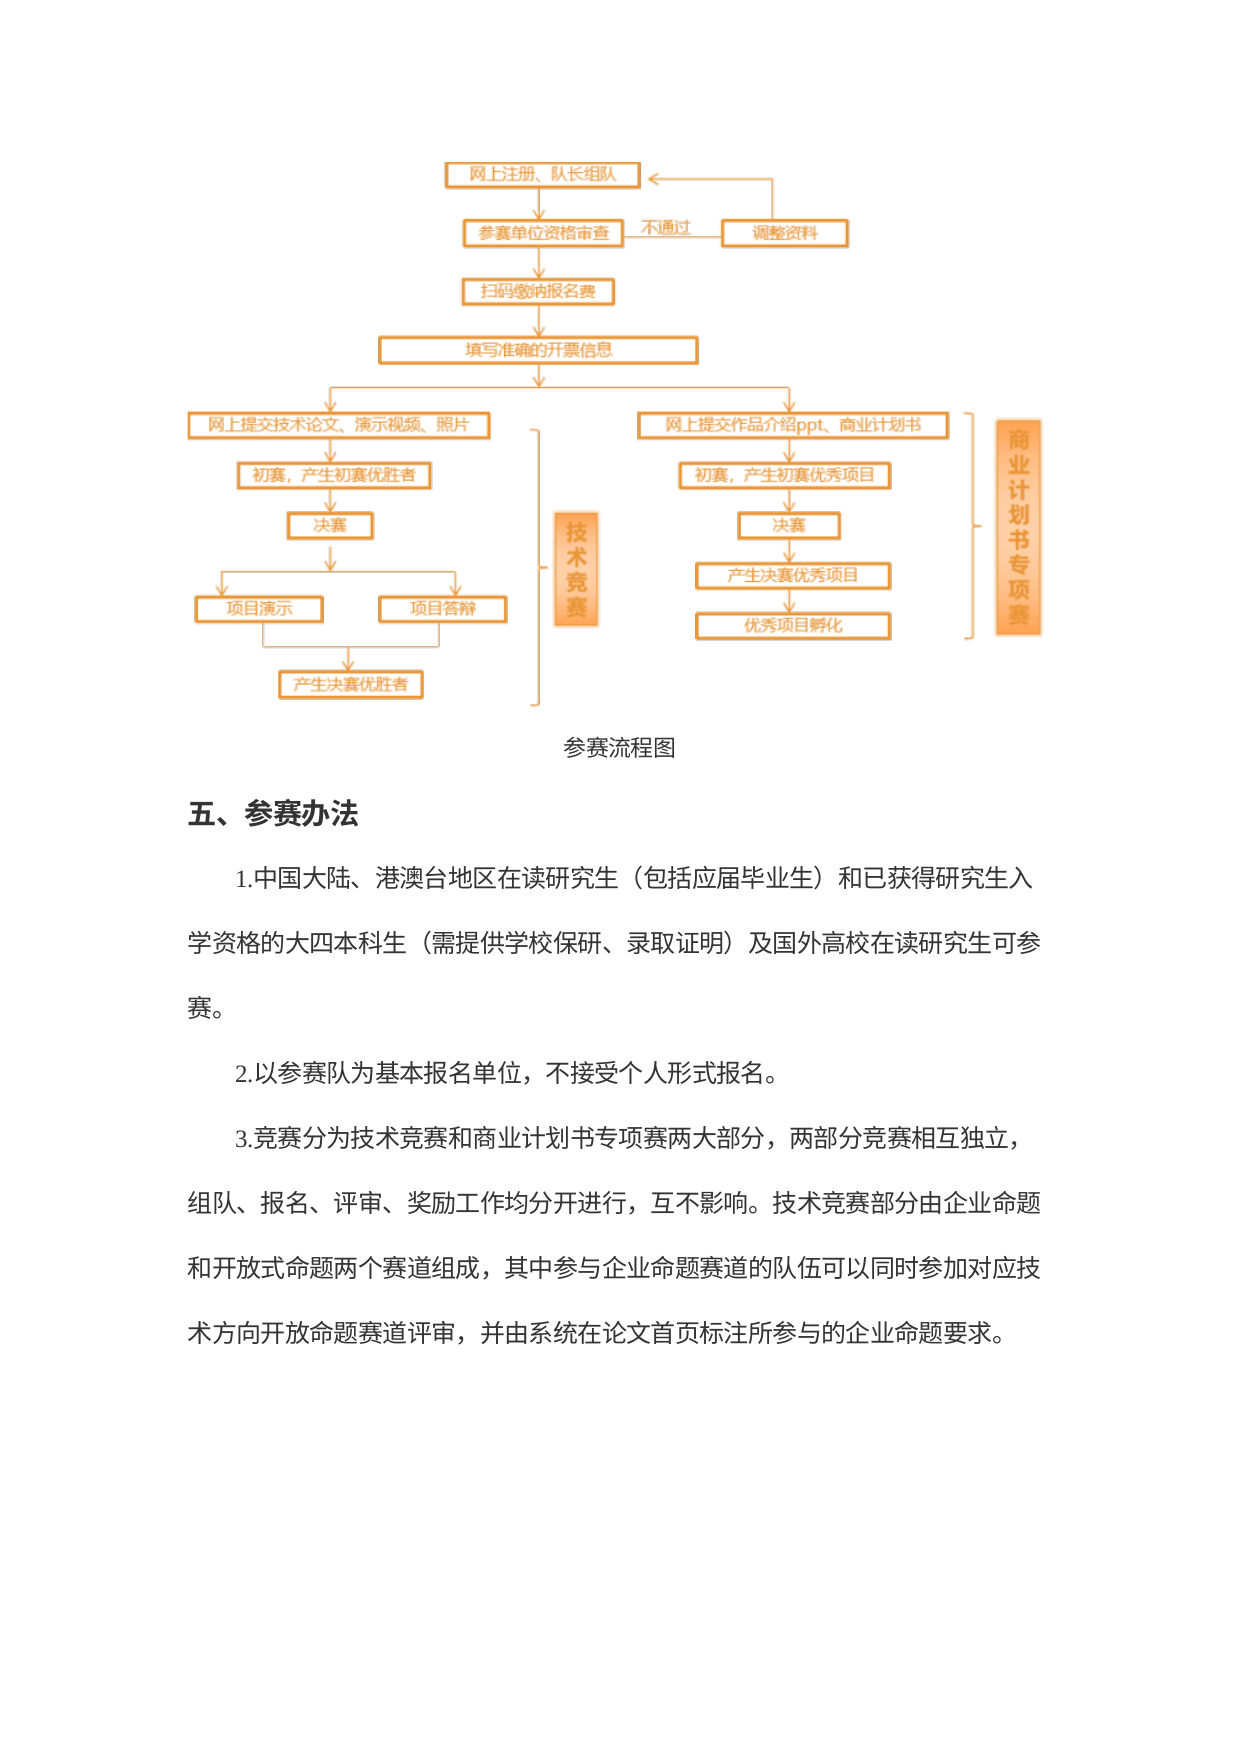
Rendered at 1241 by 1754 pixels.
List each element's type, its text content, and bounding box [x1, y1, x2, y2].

text 1.中国大陆、港澳台地区在读研究生（包括应届毕业生）和已获得研究生入学资格的大四本科生（需提供学校保研、录取证明）及国外高校在读研究生可参赛。 [187, 844, 1053, 1039]
picture [187, 162, 1047, 707]
text 3.竞赛分为技术竞赛和商业计划书专项赛两大部分，两部分竞赛相互独立，组队、报名、评审、奖励工作均分开进行，互不影响。技术竞赛部分由企业命题和开放式命题两个赛道组成，其中参与企业命题赛道的队伍可以同时参加对应技术方向开放命题赛道评审，并由系统在论文首页标注所参与的企业命题要求。 [187, 1104, 1053, 1364]
text 五、参赛办法 [187, 779, 1053, 844]
text 2.以参赛队为基本报名单位，不接受个人形式报名。 [187, 1039, 1053, 1104]
text 参赛流程图 [187, 714, 1053, 779]
